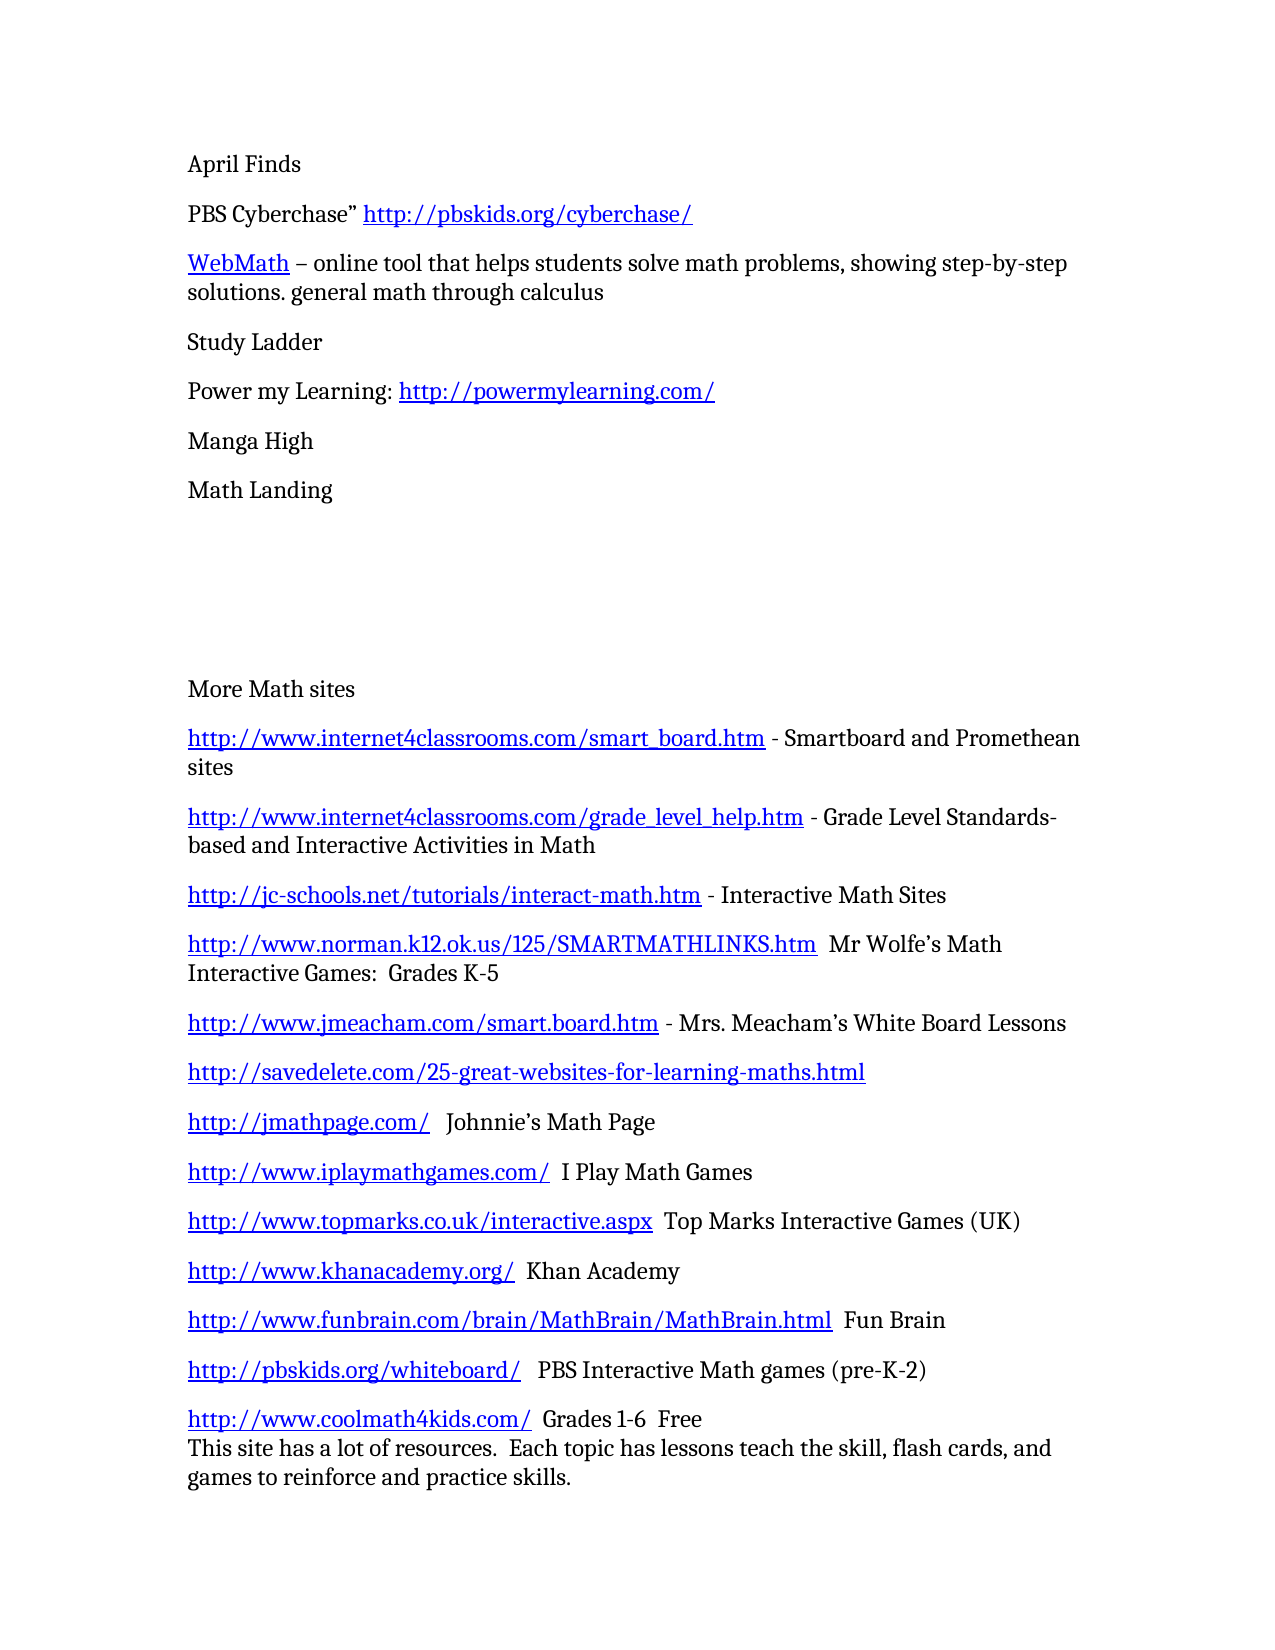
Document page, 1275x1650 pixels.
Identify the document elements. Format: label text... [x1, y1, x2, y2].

text http://www.iplaymathgames.com/ I Play Math Games [187, 1157, 1087, 1186]
text PBS Cyberchase” http://pbskids.org/cyberchase/ [187, 199, 1087, 228]
text April Finds [187, 150, 1087, 179]
text http://www.jmeacham.com/smart.board.htm - Mrs. Meacham’s White Board Lessons [187, 1009, 1087, 1037]
text Power my Learning: http://powermylearning.com/ [187, 377, 1087, 406]
text http://www.topmarks.co.uk/interactive.aspx Top Marks Interactive Games (UK) [187, 1207, 1087, 1236]
text http://jc-schools.net/tutorials/interact-math.htm - Interactive Math Sites [187, 881, 1087, 909]
text http://pbskids.org/whiteboard/ PBS Interactive Math games (pre-K-2) [187, 1356, 1087, 1384]
text More Math sites [187, 674, 1087, 703]
text http://www.funbrain.com/brain/MathBrain/MathBrain.html Fun Brain [187, 1306, 1087, 1335]
text http://www.coolmath4kids.com/ Grades 1-6 Free This site has a lot of resources. Each topic has lessons teach the skill, flash cards, and games to reinforce and practice skills. [187, 1405, 1087, 1492]
text http://www.khanacademy.org/ Khan Academy [187, 1257, 1087, 1285]
text http://savedelete.com/25-great-websites-for-learning-maths.html [187, 1058, 1087, 1087]
text Manga High [187, 427, 1087, 455]
text http://jmathpage.com/ Johnnie’s Math Page [187, 1108, 1087, 1137]
text http://www.internet4classrooms.com/grade_level_help.htm - Grade Level Standards-based and Interactive Activities in Math [187, 802, 1087, 860]
text http://www.norman.k12.ok.us/125/SMARTMATHLINKS.htm Mr Wolfe’s Math Interactive Games: Grades K-5 [187, 930, 1087, 988]
text Study Ladder [187, 327, 1087, 356]
text WebMath – online tool that helps students solve math problems, showing step-by-step solutions. general math through calculus [187, 249, 1087, 307]
text http://www.internet4classrooms.com/smart_board.htm - Smartboard and Promethean sites [187, 724, 1087, 782]
text Math Landing [187, 476, 1087, 505]
